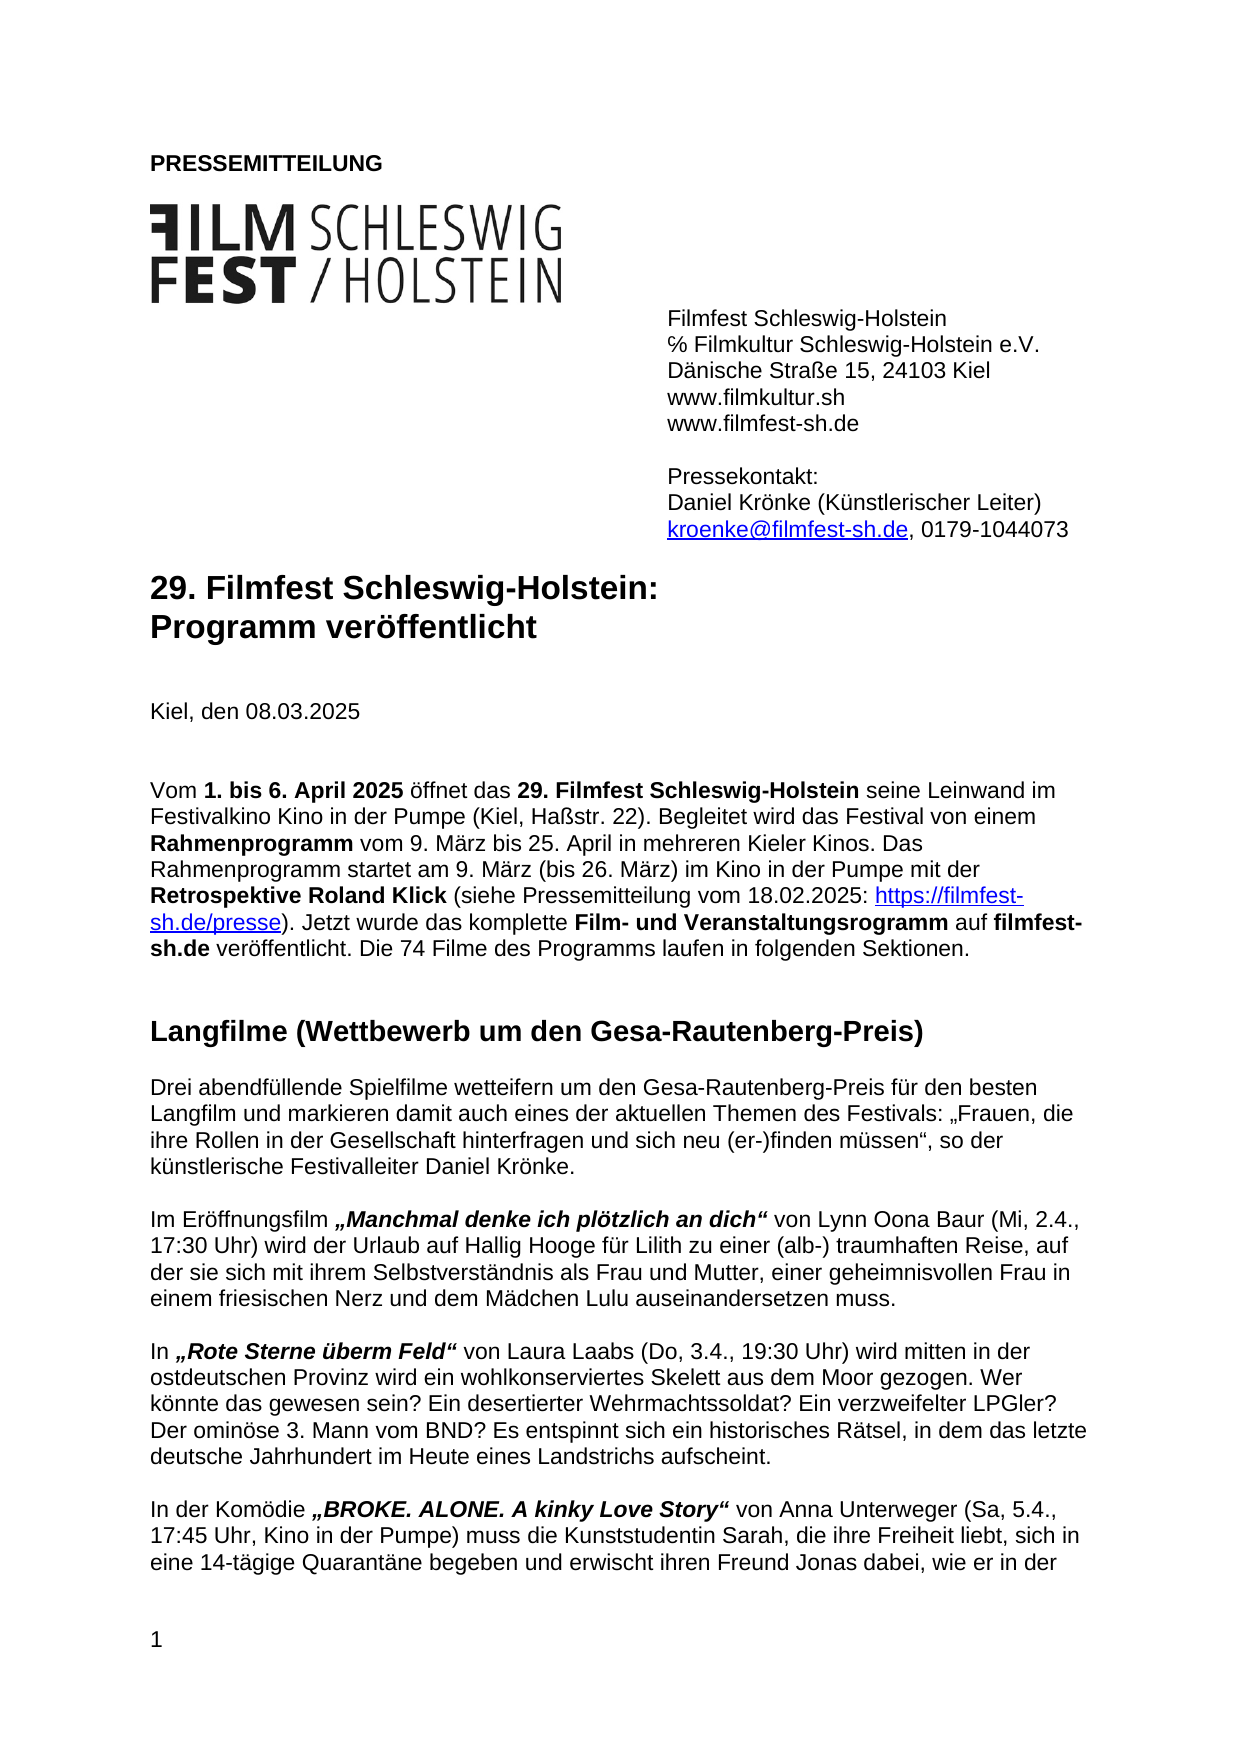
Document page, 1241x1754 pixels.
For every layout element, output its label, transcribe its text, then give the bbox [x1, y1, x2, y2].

text 29. Filmfest Schleswig-Holstein: [150, 568, 1090, 607]
text Kiel, den 08.03.2025 [150, 698, 1090, 724]
text Programm veröffentlicht [150, 607, 1090, 645]
text Filmfest Schleswig-Holstein ℅ Filmkultur Schleswig-Holstein e.V. [667, 305, 1090, 357]
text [150, 1496, 1090, 1575]
text Drei abendfüllende Spielfilme wetteifern um den Gesa-Rautenberg-Preis für den besten Langfilm und markieren damit auch eines der aktuellen Themen des Festivals: „Frauen, die ihre Rollen in der Gesellschaft hinterfragen und sich neu (er-)finden müssen“, so der künstlerische Festivalleiter Daniel Krönke. [150, 1074, 1090, 1179]
picture [150, 202, 563, 305]
text Im Eröffnungsfilm „Manchmal denke ich plötzlich an dich“ von Lynn Oona Baur (Mi, 2.4., 17:30 Uhr) wird der Urlaub auf Hallig Hooge für Lilith zu einer (alb-) traumhaften Reise, auf der sie sich mit ihrem Selbstverständnis als Frau und Mutter, einer geheimnisvollen Frau in einem friesischen Nerz und dem Mädchen Lulu auseinandersetzen muss. [150, 1206, 1090, 1311]
text kroenke@filmfest-sh.de, 0179-1044073 [667, 516, 1090, 542]
text Dänische Straße 15, 24103 Kiel [667, 357, 1090, 384]
text Vom 1. bis 6. April 2025 öffnet das 29. Filmfest Schleswig-Holstein seine Leinwand im Festivalkino Kino in der Pumpe (Kiel, Haßstr. 22). Begleitet wird das Festival von einem Rahmenprogramm vom 9. März bis 25. April in mehreren Kieler Kinos. Das Rahmenprogramm startet am 9. März (bis 26. März) im Kino in der Pumpe mit der Retrospektive Roland Klick (siehe Pressemitteilung vom 18.02.2025: https://filmfest-sh.de/presse). Jetzt wurde das komplette Film- und Veranstaltungsrogramm auf filmfest-sh.de veröffentlicht. Die 74 Filme des Programms laufen in folgenden Sektionen. [150, 777, 1090, 961]
text Pressekontakt: [667, 463, 1090, 489]
text www.filmfest-sh.de [667, 410, 1090, 437]
text PRESSEMITTEILUNG [150, 150, 1090, 176]
text Langfilme (Wettbewerb um den Gesa-Rautenberg-Preis) [150, 1014, 1090, 1048]
text Daniel Krönke (Künstlerischer Leiter) [667, 489, 1090, 516]
text www.filmkultur.sh [667, 384, 1090, 410]
text In „Rote Sterne überm Feld“ von Laura Laabs (Do, 3.4., 19:30 Uhr) wird mitten in der ostdeutschen Provinz wird ein wohlkonserviertes Skelett aus dem Moor gezogen. Wer könnte das gewesen sein? Ein desertierter Wehrmachtssoldat? Ein verzweifelter LPGler? Der ominöse 3. Mann vom BND? Es entspinnt sich ein historisches Rätsel, in dem das letzte deutsche Jahrhundert im Heute eines Landstrichs aufscheint. [150, 1338, 1090, 1469]
